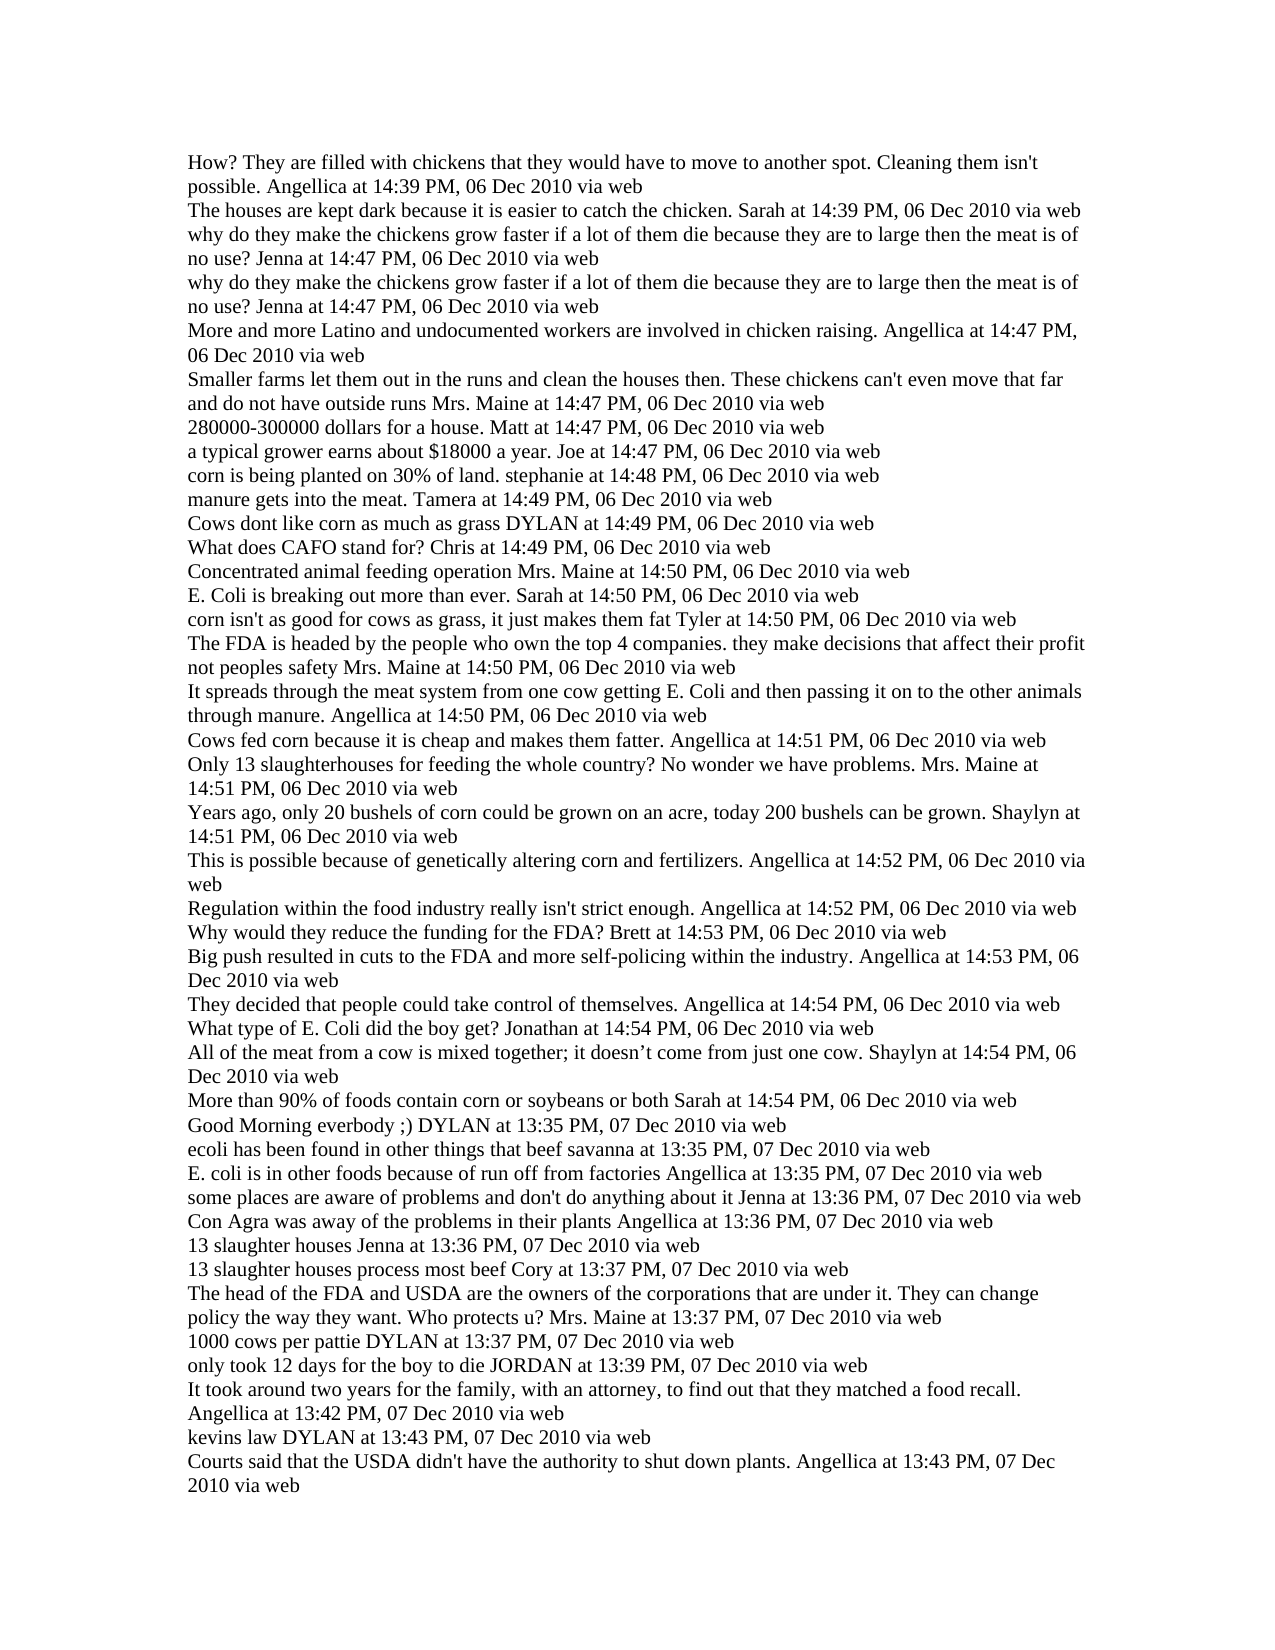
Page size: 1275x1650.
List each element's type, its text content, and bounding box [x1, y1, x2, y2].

text 280000-300000 dollars for a house. Matt at 14:47 PM, 06 Dec 2010 via web [187, 415, 1087, 439]
text a typical grower earns about $18000 a year. Joe at 14:47 PM, 06 Dec 2010 via web [187, 439, 1087, 463]
text Big push resulted in cuts to the FDA and more self-policing within the industry. Angellica at 14:53 PM, 06 Dec 2010 via web [187, 944, 1087, 992]
text The houses are kept dark because it is easier to catch the chicken. Sarah at 14:39 PM, 06 Dec 2010 via web [187, 198, 1087, 222]
text Only 13 slaughterhouses for feeding the whole country? No wonder we have problems. Mrs. Maine at 14:51 PM, 06 Dec 2010 via web [187, 752, 1087, 800]
text Regulation within the food industry really isn't strict enough. Angellica at 14:52 PM, 06 Dec 2010 via web [187, 896, 1087, 920]
text Cows dont like corn as much as grass DYLAN at 14:49 PM, 06 Dec 2010 via web [187, 511, 1087, 535]
text E. Coli is breaking out more than ever. Sarah at 14:50 PM, 06 Dec 2010 via web [187, 583, 1087, 607]
text The head of the FDA and USDA are the owners of the corporations that are under it. They can change policy the way they want. Who protects u? Mrs. Maine at 13:37 PM, 07 Dec 2010 via web [187, 1281, 1087, 1329]
text 1000 cows per pattie DYLAN at 13:37 PM, 07 Dec 2010 via web [187, 1329, 1087, 1353]
text What type of E. Coli did the boy get? Jonathan at 14:54 PM, 06 Dec 2010 via web [187, 1016, 1087, 1040]
text corn isn't as good for cows as grass, it just makes them fat Tyler at 14:50 PM, 06 Dec 2010 via web [187, 607, 1087, 631]
text Courts said that the USDA didn't have the authority to shut down plants. Angellica at 13:43 PM, 07 Dec 2010 via web [187, 1449, 1087, 1497]
text 13 slaughter houses Jenna at 13:36 PM, 07 Dec 2010 via web [187, 1233, 1087, 1257]
text Smaller farms let them out in the runs and clean the houses then. These chickens can't even move that far and do not have outside runs Mrs. Maine at 14:47 PM, 06 Dec 2010 via web [187, 367, 1087, 415]
text Years ago, only 20 bushels of corn could be grown on an acre, today 200 bushels can be grown. Shaylyn at 14:51 PM, 06 Dec 2010 via web [187, 800, 1087, 848]
text How? They are filled with chickens that they would have to move to another spot. Cleaning them isn't possible. Angellica at 14:39 PM, 06 Dec 2010 via web [187, 150, 1087, 198]
text More than 90% of foods contain corn or soybeans or both Sarah at 14:54 PM, 06 Dec 2010 via web [187, 1088, 1087, 1112]
text some places are aware of problems and don't do anything about it Jenna at 13:36 PM, 07 Dec 2010 via web [187, 1185, 1087, 1209]
text kevins law DYLAN at 13:43 PM, 07 Dec 2010 via web [187, 1425, 1087, 1449]
text Why would they reduce the funding for the FDA? Brett at 14:53 PM, 06 Dec 2010 via web [187, 920, 1087, 944]
text Good Morning everbody ;) DYLAN at 13:35 PM, 07 Dec 2010 via web [187, 1112, 1087, 1137]
text 13 slaughter houses process most beef Cory at 13:37 PM, 07 Dec 2010 via web [187, 1257, 1087, 1281]
text why do they make the chickens grow faster if a lot of them die because they are to large then the meat is of no use? Jenna at 14:47 PM, 06 Dec 2010 via web [187, 270, 1087, 318]
text corn is being planted on 30% of land. stephanie at 14:48 PM, 06 Dec 2010 via web [187, 463, 1087, 487]
text Cows fed corn because it is cheap and makes them fatter. Angellica at 14:51 PM, 06 Dec 2010 via web [187, 727, 1087, 752]
text only took 12 days for the boy to die JORDAN at 13:39 PM, 07 Dec 2010 via web [187, 1353, 1087, 1377]
text The FDA is headed by the people who own the top 4 companies. they make decisions that affect their profit not peoples safety Mrs. Maine at 14:50 PM, 06 Dec 2010 via web [187, 631, 1087, 679]
text They decided that people could take control of themselves. Angellica at 14:54 PM, 06 Dec 2010 via web [187, 992, 1087, 1016]
text why do they make the chickens grow faster if a lot of them die because they are to large then the meat is of no use? Jenna at 14:47 PM, 06 Dec 2010 via web [187, 222, 1087, 270]
text It took around two years for the family, with an attorney, to find out that they matched a food recall. Angellica at 13:42 PM, 07 Dec 2010 via web [187, 1377, 1087, 1425]
text It spreads through the meat system from one cow getting E. Coli and then passing it on to the other animals through manure. Angellica at 14:50 PM, 06 Dec 2010 via web [187, 679, 1087, 727]
text E. coli is in other foods because of run off from factories Angellica at 13:35 PM, 07 Dec 2010 via web [187, 1161, 1087, 1185]
text ecoli has been found in other things that beef savanna at 13:35 PM, 07 Dec 2010 via web [187, 1137, 1087, 1161]
text More and more Latino and undocumented workers are involved in chicken raising. Angellica at 14:47 PM, 06 Dec 2010 via web [187, 318, 1087, 367]
text All of the meat from a cow is mixed together; it doesn’t come from just one cow. Shaylyn at 14:54 PM, 06 Dec 2010 via web [187, 1040, 1087, 1088]
text Concentrated animal feeding operation Mrs. Maine at 14:50 PM, 06 Dec 2010 via web [187, 559, 1087, 583]
text What does CAFO stand for? Chris at 14:49 PM, 06 Dec 2010 via web [187, 535, 1087, 559]
text Con Agra was away of the problems in their plants Angellica at 13:36 PM, 07 Dec 2010 via web [187, 1209, 1087, 1233]
text manure gets into the meat. Tamera at 14:49 PM, 06 Dec 2010 via web [187, 487, 1087, 511]
text This is possible because of genetically altering corn and fertilizers. Angellica at 14:52 PM, 06 Dec 2010 via web [187, 848, 1087, 896]
